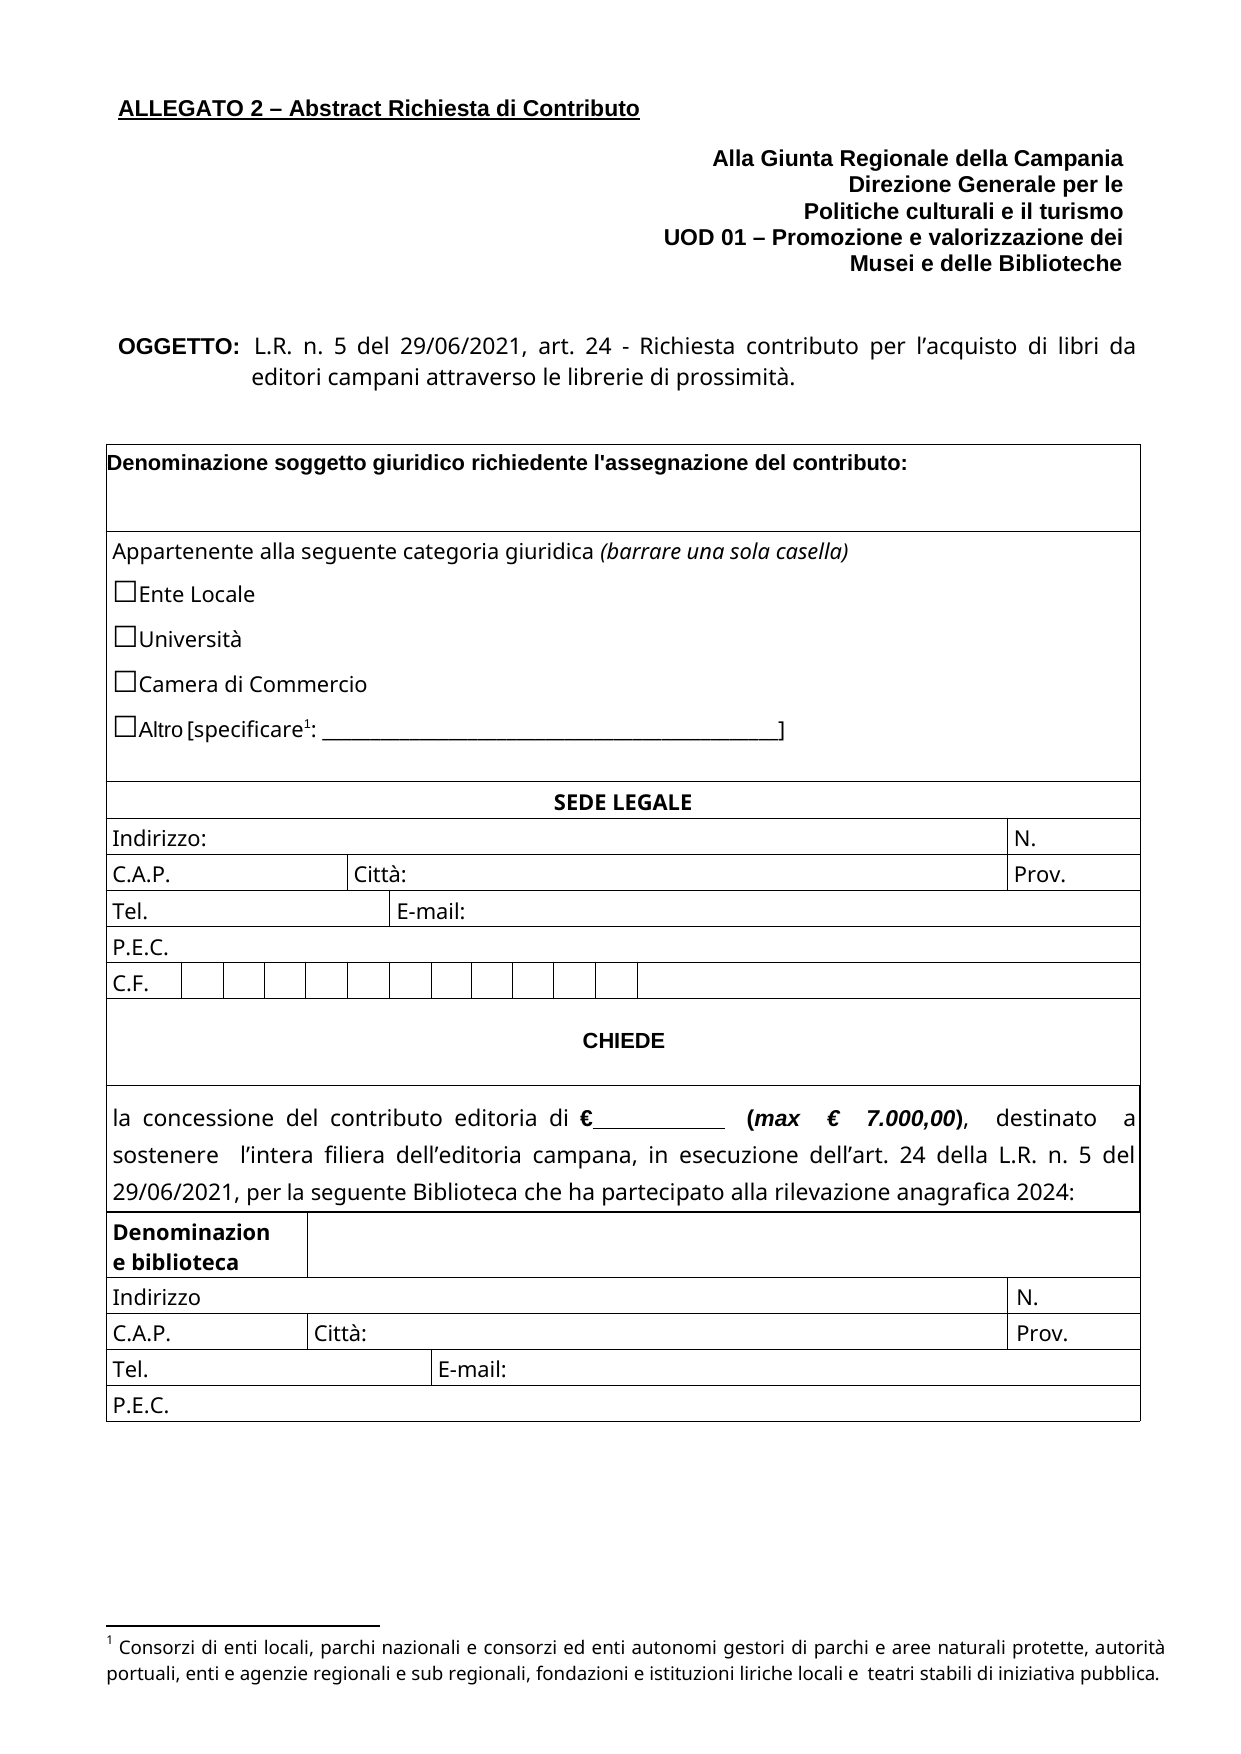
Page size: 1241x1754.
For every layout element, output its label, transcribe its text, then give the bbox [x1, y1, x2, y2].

table_cell [265, 963, 305, 998]
table_cell P.E.C. [107, 927, 1140, 962]
table_cell Città: [308, 1314, 1007, 1349]
table_cell [308, 1213, 1140, 1277]
table_cell [472, 963, 512, 998]
table_cell C.F. [107, 963, 181, 998]
table_cell Indirizzo: [107, 819, 1007, 854]
table_cell la concessione del contributo editoria di € (max € 7.000,00), destinato a sostenere l’intera filiera dell’editoria campana, in esecuzione dell’art. 24 della L.R. n. 5 del 29/06/2021, per la seguente Biblioteca che ha partecipato alla rilevazione anagrafica 2024: [107, 1086, 1139, 1211]
table_cell [513, 963, 553, 998]
table_cell C.A.P. [107, 1314, 307, 1349]
table_cell Tel. [107, 1350, 431, 1385]
table_cell [348, 963, 389, 998]
table_header Denominazione soggetto giuridico richiedente l'assegnazione del contributo: [107, 445, 1140, 531]
table_cell N. [1008, 1278, 1140, 1313]
table_cell Indirizzo [107, 1278, 1007, 1313]
table_cell [638, 963, 1140, 998]
text ALLEGATO 2 – Abstract Richiesta di Contributo [118, 95, 1198, 121]
table_cell [224, 963, 264, 998]
table_cell Città: [348, 855, 1007, 890]
text Direzione Generale per le Politiche culturali e il turismo [802, 171, 1123, 224]
table_cell E-mail: [390, 891, 1140, 926]
table_cell Prov. [1008, 855, 1140, 890]
text Musei e delle Biblioteche [524, 250, 1123, 277]
table_cell C.A.P. [107, 855, 347, 890]
table_cell Tel. [107, 891, 389, 926]
text OGGETTO: L.R. n. 5 del 29/06/2021, art. 24 - Richiesta contributo per l’acquisto di libri da editori campani attraverso le librerie di prossimità. [118, 329, 1137, 392]
table_cell [390, 963, 431, 998]
text Alla Giunta Regionale della Campania [106, 145, 1123, 171]
table_cell Appartenente alla seguente categoria giuridica (barrare una sola casella) ☐Ente Locale ☐Università ☐Camera di Commercio ☐Altro [specificare: _______________________________________________] [107, 532, 1140, 781]
table_cell SEDE LEGALE [107, 782, 1140, 817]
table_cell [182, 963, 223, 998]
table_cell Denominazione biblioteca [107, 1213, 307, 1277]
table_cell CHIEDE [107, 999, 1140, 1084]
table_cell Prov. [1008, 1314, 1140, 1349]
table_cell N. [1008, 819, 1140, 854]
table_cell P.E.C. [107, 1386, 1140, 1421]
table_cell [596, 963, 637, 998]
table_cell [306, 963, 347, 998]
table_cell E-mail: [432, 1350, 1140, 1385]
table_cell [432, 963, 471, 998]
table_cell [554, 963, 595, 998]
text UOD 01 – Promozione e valorizzazione dei [106, 224, 1123, 250]
